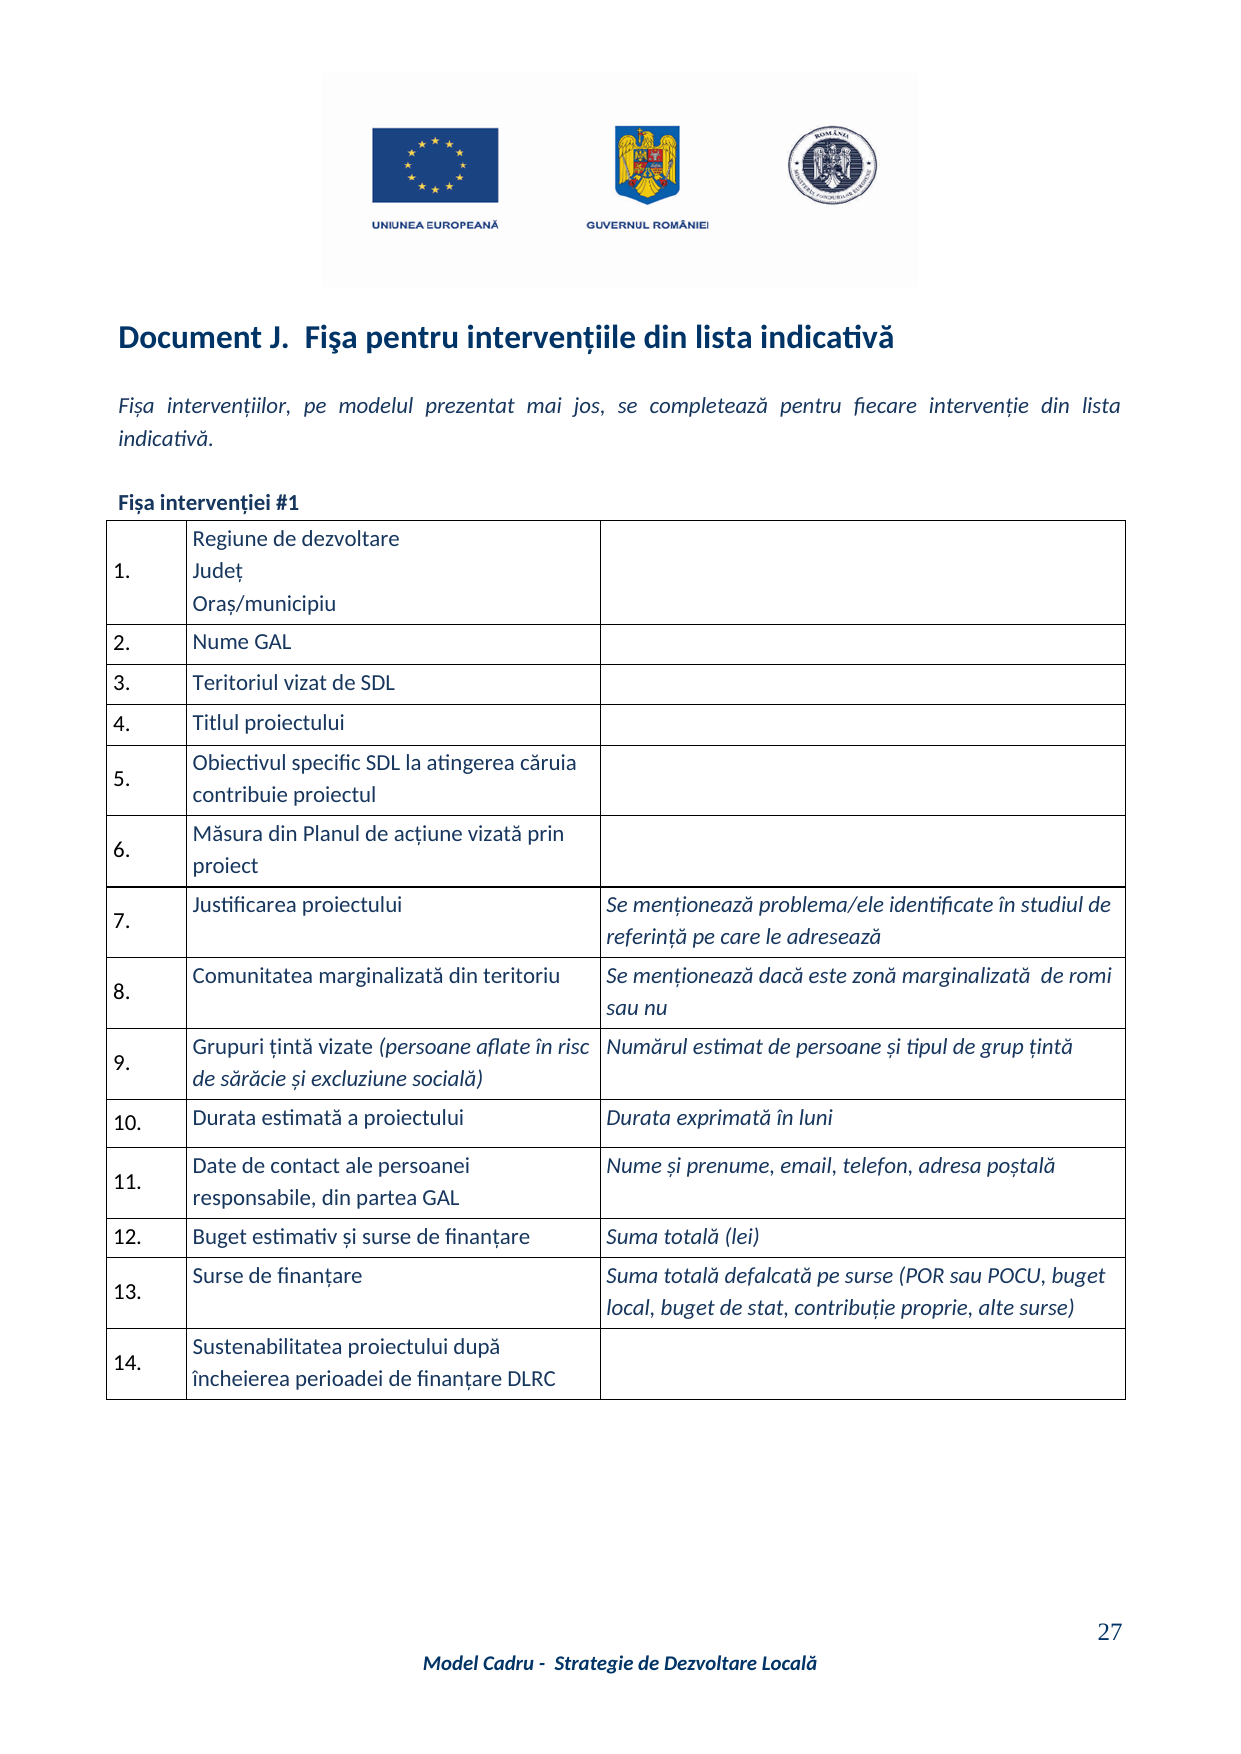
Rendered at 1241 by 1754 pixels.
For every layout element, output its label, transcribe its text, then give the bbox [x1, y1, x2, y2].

table_cell [107, 888, 186, 957]
table_cell Surse de finanţare [187, 1258, 600, 1328]
table_cell [107, 816, 186, 886]
table_cell Durata estimată a proiectului [187, 1100, 600, 1147]
table_cell [107, 705, 186, 744]
table_cell [107, 746, 186, 815]
table_cell Date de contact ale persoanei responsabile, din partea GAL [187, 1148, 600, 1218]
table_cell [107, 625, 186, 664]
table_cell Durata exprimată în luni [601, 1100, 1125, 1147]
table_cell Se menționează problema/ele identificate în studiul de referință pe care le adresează [601, 888, 1125, 957]
table_cell Se menționează dacă este zonă marginalizată de romi sau nu [601, 958, 1125, 1028]
table_cell [107, 1219, 186, 1257]
table_cell Suma totală (lei) [601, 1219, 1125, 1257]
table_cell Titlul proiectului [187, 705, 600, 744]
table_cell [601, 746, 1125, 815]
table_cell Obiectivul specific SDL la atingerea căruia contribuie proiectul [187, 746, 600, 815]
text Fișa intervenției #1 [118, 488, 1122, 516]
table_cell [601, 1329, 1125, 1399]
table_cell Suma totală defalcată pe surse (POR sau POCU, buget local, buget de stat, contribuție proprie, alte surse) [601, 1258, 1125, 1328]
picture [322, 73, 918, 287]
table_cell [601, 705, 1125, 744]
table_cell Buget estimativ și surse de finanțare [187, 1219, 600, 1257]
table_cell [107, 665, 186, 704]
table_cell Numărul estimat de persoane și tipul de grup țintă [601, 1029, 1125, 1099]
table_cell Teritoriul vizat de SDL [187, 665, 600, 704]
table_cell [107, 958, 186, 1028]
table_cell [107, 1329, 186, 1399]
table_header Regiune de dezvoltare Județ Oraș/municipiu [187, 521, 600, 623]
subtitle Document J. Fişa pentru intervențiile din lista indicativă [118, 316, 1122, 356]
table_cell Măsura din Planul de acțiune vizată prin proiect [187, 816, 600, 886]
table_cell [601, 665, 1125, 704]
table_cell [107, 1100, 186, 1147]
table_cell [107, 1258, 186, 1328]
table_header [107, 521, 186, 623]
table_cell Nume GAL [187, 625, 600, 664]
table_cell [107, 1029, 186, 1099]
text Fișa intervențiilor, pe modelul prezentat mai jos, se completează pentru fiecare intervenție din lista indicativă. [118, 392, 1122, 452]
table_header [601, 521, 1125, 623]
table_cell [601, 625, 1125, 664]
table_cell [601, 816, 1125, 886]
table_cell Grupuri țintă vizate (persoane aflate în risc de sărăcie și excluziune socială) [187, 1029, 600, 1099]
table_cell Comunitatea marginalizată din teritoriu [187, 958, 600, 1028]
table_cell Sustenabilitatea proiectului după încheierea perioadei de finanțare DLRC [187, 1329, 600, 1399]
table_cell Nume și prenume, email, telefon, adresa poștală [601, 1148, 1125, 1218]
table_cell Justificarea proiectului [187, 888, 600, 957]
table_cell [107, 1148, 186, 1218]
